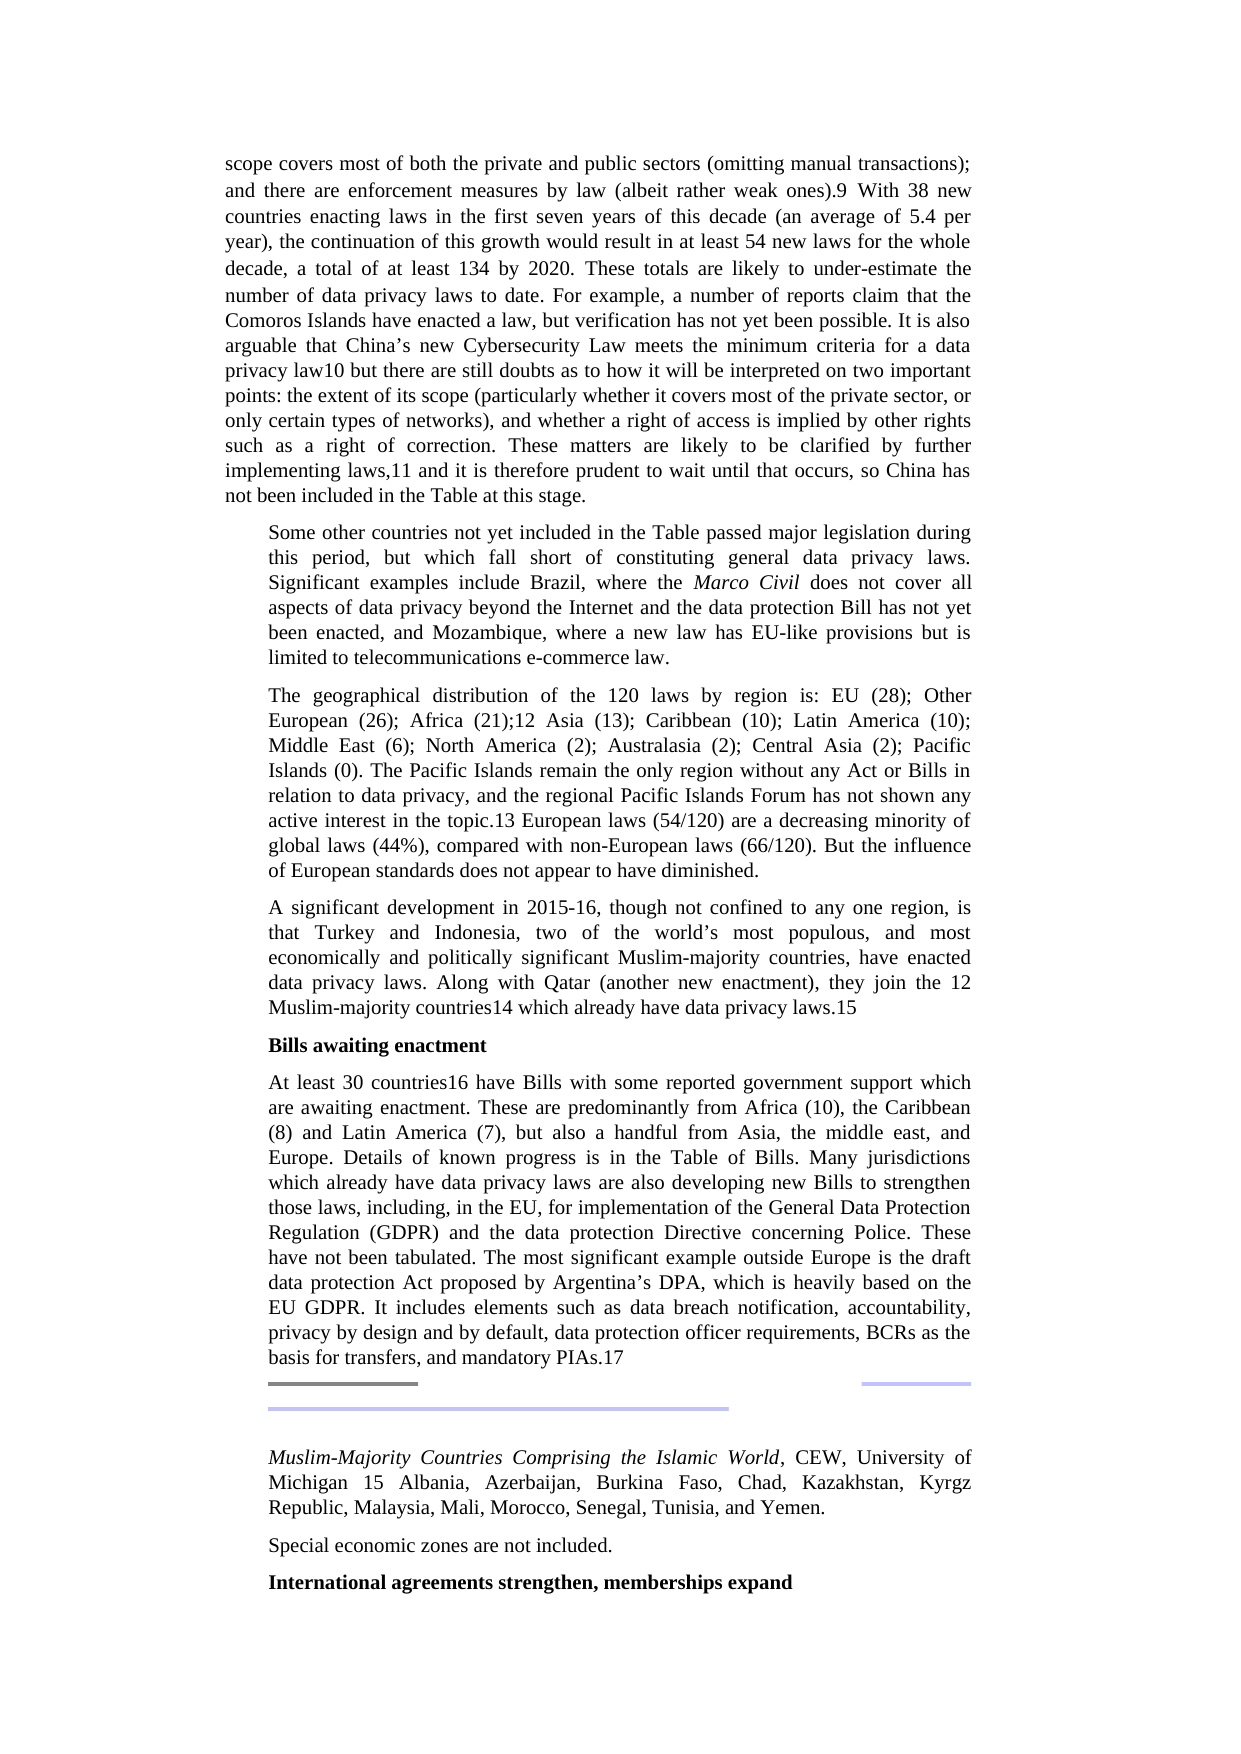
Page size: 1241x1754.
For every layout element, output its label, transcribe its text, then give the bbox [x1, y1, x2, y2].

text The geographical distribution of the 120 laws by region is: EU (28); Other European (26); Africa (21);12 Asia (13); Caribbean (10); Latin America (10); Middle East (6); North America (2); Australasia (2); Central Asia (2); Pacific Islands (0). The Pacific Islands remain the only region without any Act or Bills in relation to data privacy, and the regional Pacific Islands Forum has not shown any active interest in the topic.13 European laws (54/120) are a decreasing minority of global laws (44%), compared with non-European laws (66/120). But the influence of European standards does not appear to have diminished. [268, 682, 972, 882]
text A significant development in 2015-16, though not confined to any one region, is that Turkey and Indonesia, two of the world’s most populous, and most economically and politically significant Muslim-majority countries, have enacted data privacy laws. Along with Qatar (another new enactment), they join the 12 Muslim-majority countries14 which already have data privacy laws.15 [268, 894, 972, 1019]
text Muslim-Majority Countries Comprising the Islamic World, CEW, University of Michigan 15 Albania, Azerbaijan, Burkina Faso, Chad, Kazakhstan, Kyrgz Republic, Malaysia, Mali, Morocco, Senegal, Tunisia, and Yemen. [268, 1444, 972, 1519]
picture [268, 1407, 729, 1411]
picture [861, 1382, 973, 1386]
text At least 30 countries16 have Bills with some reported government support which are awaiting enactment. These are predominantly from Africa (10), the Caribbean (8) and Latin America (7), but also a handful from Asia, the middle east, and Europe. Details of known progress is in the Table of Bills. Many jurisdictions which already have data privacy laws are also developing new Bills to strengthen those laws, including, in the EU, for implementation of the General Data Protection Regulation (GDPR) and the data protection Directive concerning Police. These have not been tabulated. The most significant example outside Europe is the draft data protection Act proposed by Argentina’s DPA, which is heavily based on the EU GDPR. It includes elements such as data breach notification, accountability, privacy by design and by default, data protection officer requirements, BCRs as the basis for transfers, and mandatory PIAs.17 [268, 1069, 972, 1369]
text Some other countries not yet included in the Table passed major legislation during this period, but which fall short of constituting general data privacy laws. Significant examples include Brazil, where the Marco Civil does not cover all aspects of data privacy beyond the Internet and the data protection Bill has not yet been enacted, and Mozambique, where a new law has EU-like provisions but is limited to telecommunications e-commerce law. [268, 519, 972, 669]
text Bills awaiting enactment [268, 1032, 972, 1057]
picture [268, 1382, 419, 1386]
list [187, 150, 972, 507]
text International agreements strengthen, memberships expand [268, 1569, 972, 1594]
text Special economic zones are not included. [268, 1532, 972, 1557]
